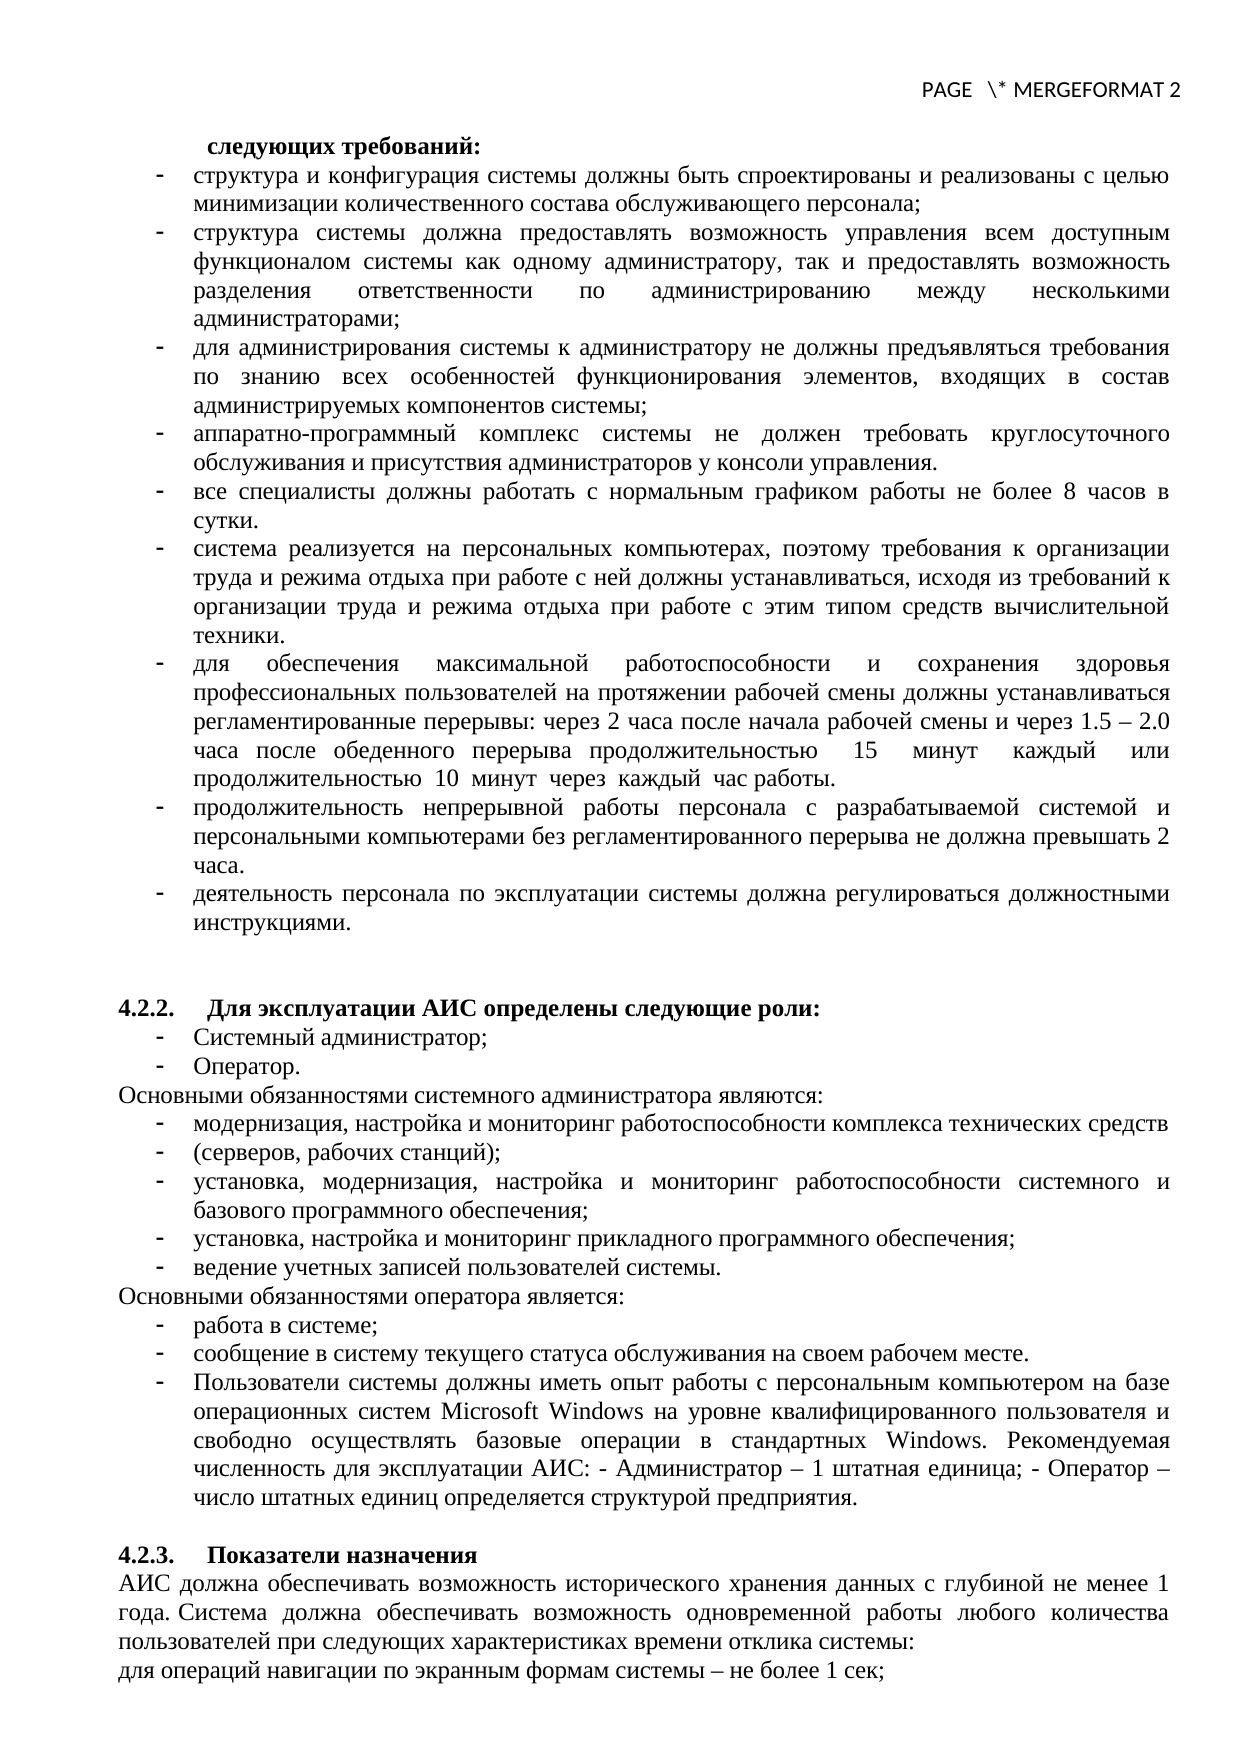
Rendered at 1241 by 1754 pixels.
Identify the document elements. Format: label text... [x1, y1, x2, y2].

list Для эксплуатации АИС определены следующие роли: [118, 993, 1137, 1022]
list деятельность персонала по эксплуатации системы должна регулироваться должностными инструкциями. [156, 878, 1171, 936]
list Основными обязанностями системного администратора являются: [118, 1080, 1171, 1108]
list модернизация, настройка и мониторинг работоспособности комплекса технических средств [156, 1108, 1171, 1137]
list все специалисты должны работать с нормальным графиком работы не более 8 часов в сутки. [156, 476, 1171, 533]
list установка, настройка и мониторинг прикладного программного обеспечения; [156, 1223, 1171, 1252]
list Системный администратор; [156, 1022, 1171, 1051]
list сообщение в систему текущего статуса обслуживания на своем рабочем месте. [156, 1338, 1171, 1367]
list Основными обязанностями оператора является: [118, 1281, 1171, 1310]
list структура системы должна предоставлять возможность управления всем доступным функционалом системы как одному администратору, так и предоставлять возможность разделения ответственности по администрированию между несколькими администраторами; [156, 217, 1171, 332]
list Оператор. [156, 1051, 1171, 1080]
list для операций навигации по экранным формам системы – не более 1 сек; [118, 1655, 1171, 1683]
list аппаратно-программный комплекс системы не должен требовать круглосуточного обслуживания и присутствия администраторов у консоли управления. [156, 418, 1171, 476]
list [118, 131, 1137, 160]
list для администрирования системы к администратору не должны предъявляться требования по знанию всех особенностей функционирования элементов, входящих в состав администрируемых компонентов системы; [156, 332, 1171, 418]
list АИС должна обеспечивать возможность исторического хранения данных с глубиной не менее 1 года. Система должна обеспечивать возможность одновременной работы любого количества пользователей при следующих характеристиках времени отклика системы: [118, 1568, 1171, 1655]
list установка, модернизация, настройка и мониторинг работоспособности системного и базового программного обеспечения; [156, 1166, 1171, 1223]
list структура и конфигурация системы должны быть спроектированы и реализованы с целью минимизации количественного состава обслуживающего персонала; [156, 160, 1171, 217]
list система реализуется на персональных компьютерах, поэтому требования к организации труда и режима отдыха при работе с ней должны устанавливаться, исходя из требований к организации труда и режима отдыха при работе с этим типом средств вычислительной техники. [156, 533, 1171, 648]
list Пользователи системы должны иметь опыт работы с персональным компьютером на базе операционных систем Microsoft Windows на уровне квалифицированного пользователя и свободно осуществлять базовые операции в стандартных Windows. Рекомендуемая численность для эксплуатации АИС: - Администратор – 1 штатная единица; - Оператор – число штатных единиц определяется структурой предприятия. [156, 1367, 1171, 1511]
list продолжительность непрерывной работы персонала с разрабатываемой системой и персональными компьютерами без регламентированного перерыва не должна превышать 2 часа. [156, 792, 1171, 878]
list для обеспечения максимальной работоспособности и сохранения здоровья профессиональных пользователей на протяжении рабочей смены должны устанавливаться регламентированные перерывы: через 2 часа после начала рабочей смены и через 1.5 – 2.0 часа после обеденного перерыва продолжительностью 15 минут каждый или продолжительностью 10 минут через каждый час работы. [156, 648, 1171, 792]
list Показатели назначения [118, 1540, 1137, 1568]
list работа в системе; [156, 1310, 1171, 1338]
list ведение учетных записей пользователей системы. [156, 1252, 1171, 1281]
list (серверов, рабочих станций); [156, 1137, 1171, 1166]
